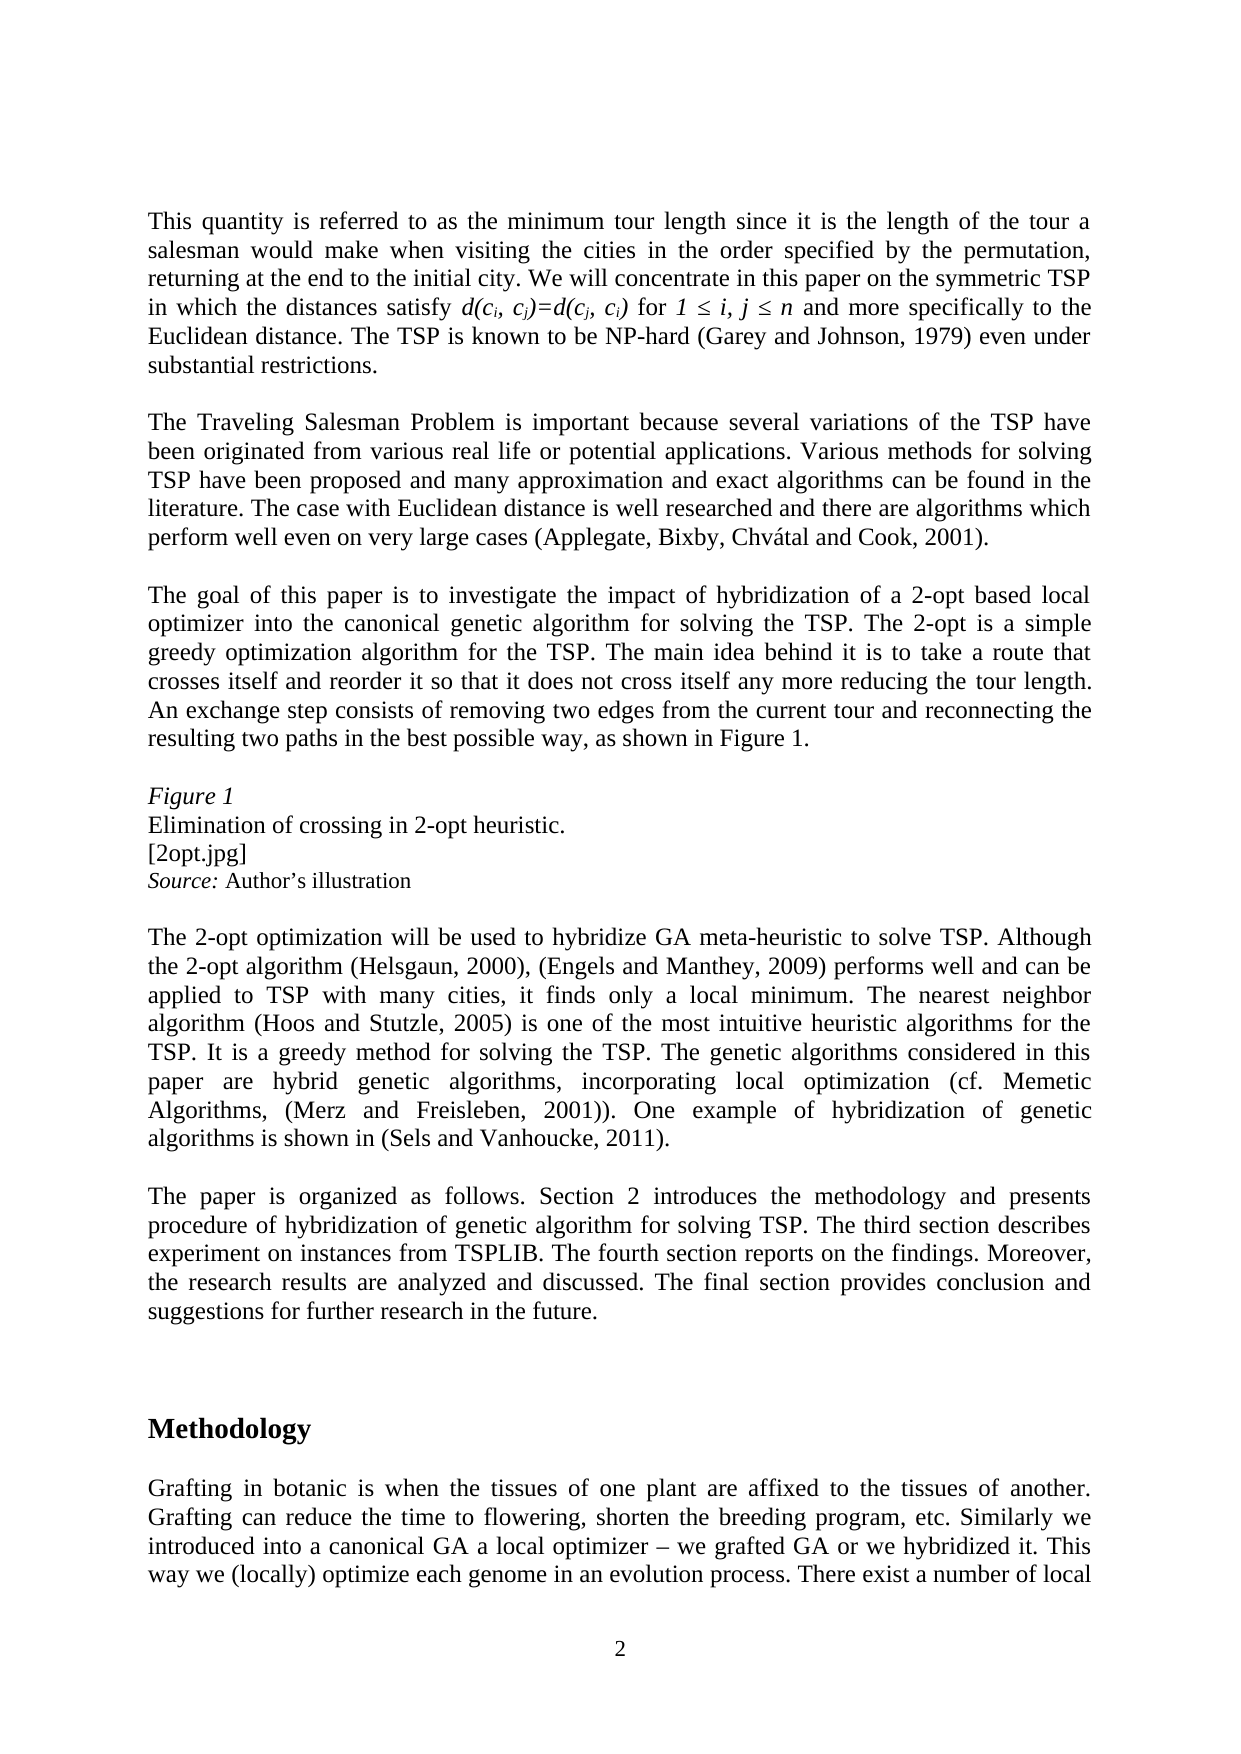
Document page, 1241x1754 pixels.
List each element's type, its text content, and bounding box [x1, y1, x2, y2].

text The 2-opt optimization will be used to hybridize GA meta-heuristic to solve TSP. Although the 2-opt algorithm (Helsgaun, 2000), (Engels and Manthey, 2009) performs well and can be applied to TSP with many cities, it finds only a local minimum. The nearest neighbor algorithm (Hoos and Stutzle, 2005) is one of the most intuitive heuristic algorithms for the TSP. It is a greedy method for solving the TSP. The genetic algorithms considered in this paper are hybrid genetic algorithms, incorporating local optimization (cf. Memetic Algorithms, (Merz and Freisleben, 2001)). One example of hybridization of genetic algorithms is shown in (Sels and Vanhoucke, 2011). [148, 922, 1092, 1152]
text Methodology [148, 1411, 1092, 1444]
text Source: Author’s illustration [148, 867, 1092, 893]
text Elimination of crossing in 2-opt heuristic. [148, 810, 1092, 838]
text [148, 1473, 1092, 1588]
text The goal of this paper is to investigate the impact of hybridization of a 2-opt based local optimizer into the canonical genetic algorithm for solving the TSP. The 2-opt is a simple greedy optimization algorithm for the TSP. The main idea behind it is to take a route that crosses itself and reorder it so that it does not cross itself any more reducing the tour length. An exchange step consists of removing two edges from the current tour and reconnecting the resulting two paths in the best possible way, as shown in Figure 1. [148, 580, 1092, 752]
text This quantity is referred to as the minimum tour length since it is the length of the tour a salesman would make when visiting the cities in the order specified by the permutation, returning at the end to the initial city. We will concentrate in this paper on the symmetric TSP in which the distances satisfy d(ci, cj)=d(cj, ci) for 1 ≤ i, j ≤ n and more specifically to the Euclidean distance. The TSP is known to be NP-hard (Garey and Johnson, 1979) even under substantial restrictions. [148, 206, 1092, 378]
text Figure 1 [148, 781, 1092, 810]
list [2opt.jpg] [148, 838, 1092, 867]
text The Traveling Salesman Problem is important because several variations of the TSP have been originated from various real life or potential applications. Various methods for solving TSP have been proposed and many approximation and exact algorithms can be found in the literature. The case with Euclidean distance is well researched and there are algorithms which perform well even on very large cases (Applegate, Bixby, Chvátal and Cook, 2001). [148, 407, 1092, 551]
text The paper is organized as follows. Section 2 introduces the methodology and presents procedure of hybridization of genetic algorithm for solving TSP. The third section describes experiment on instances from TSPLIB. The fourth section reports on the findings. Moreover, the research results are analyzed and discussed. The final section provides conclusion and suggestions for further research in the future. [148, 1181, 1092, 1325]
